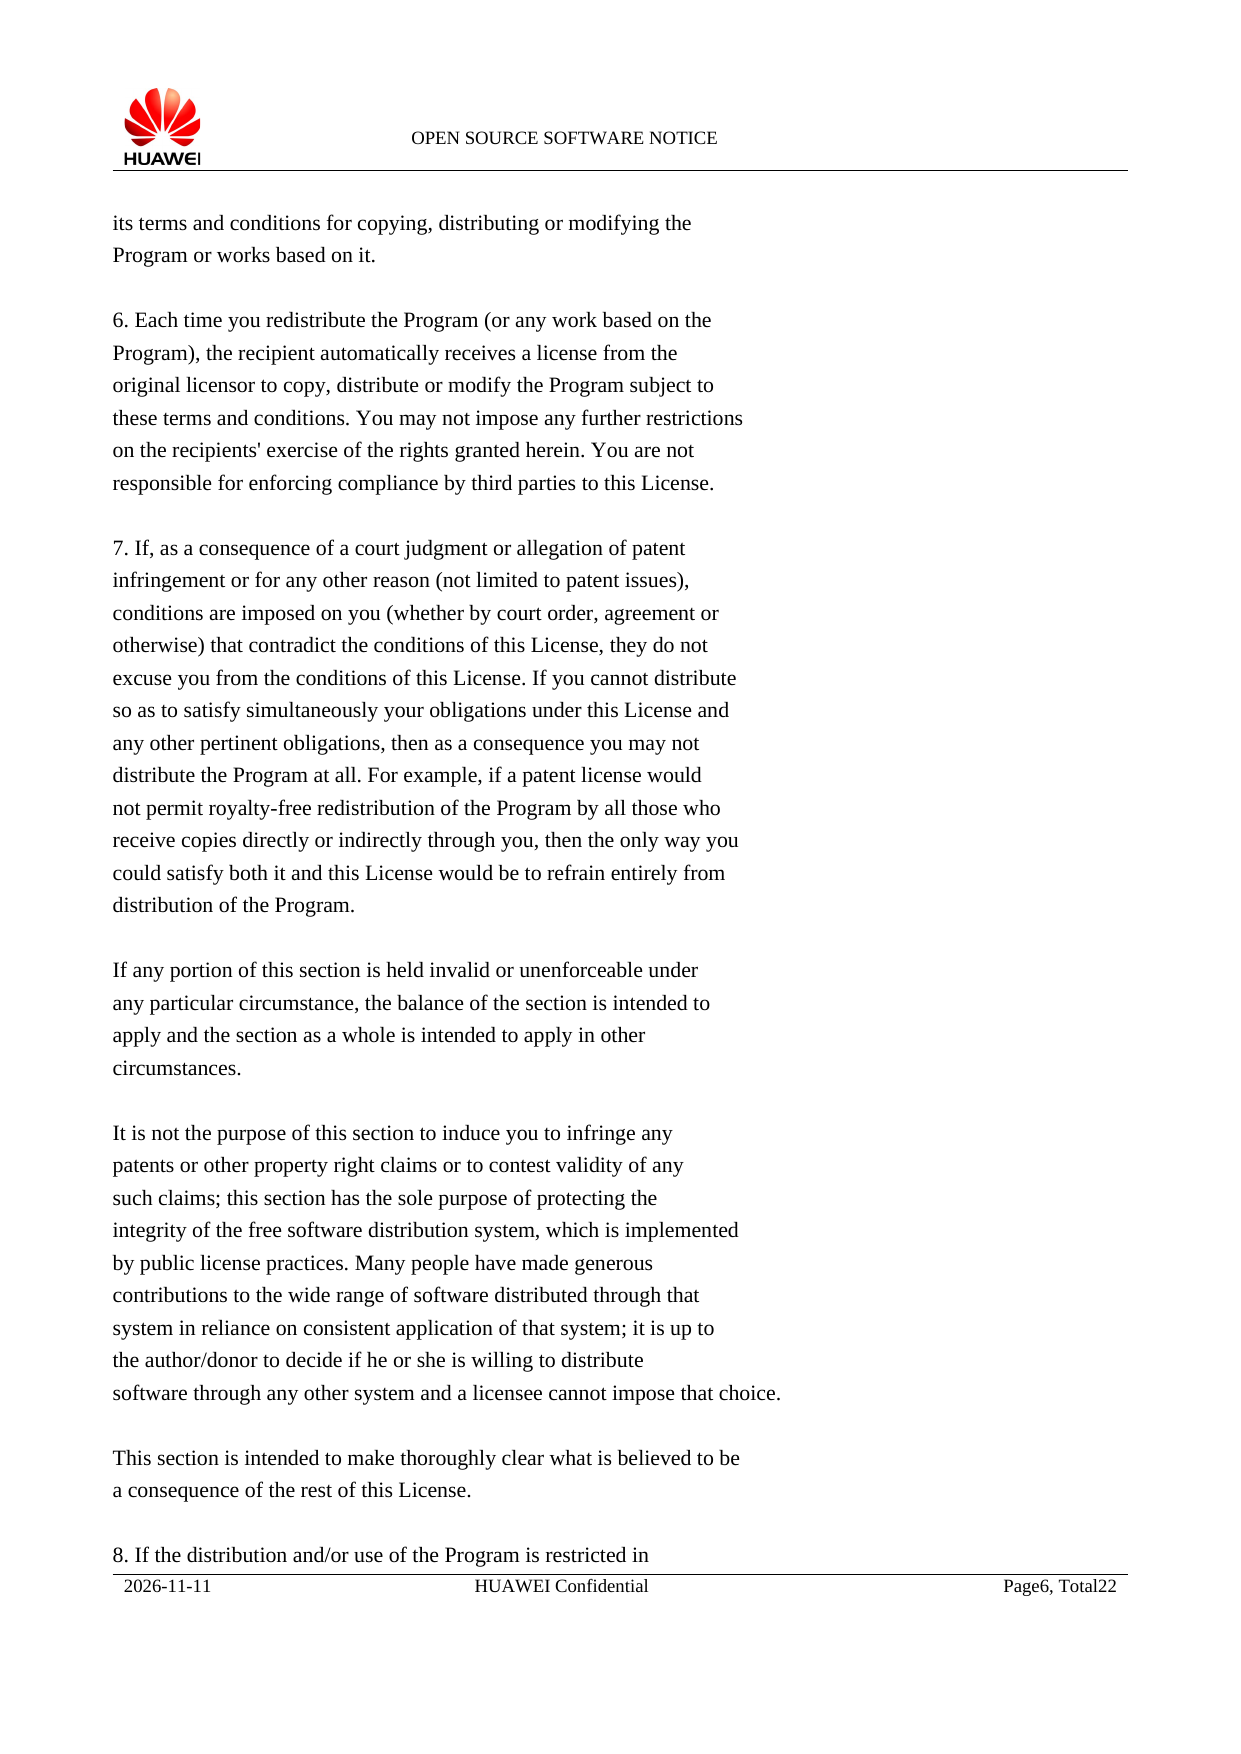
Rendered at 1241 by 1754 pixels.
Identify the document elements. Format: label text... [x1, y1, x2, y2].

picture [124, 88, 201, 165]
